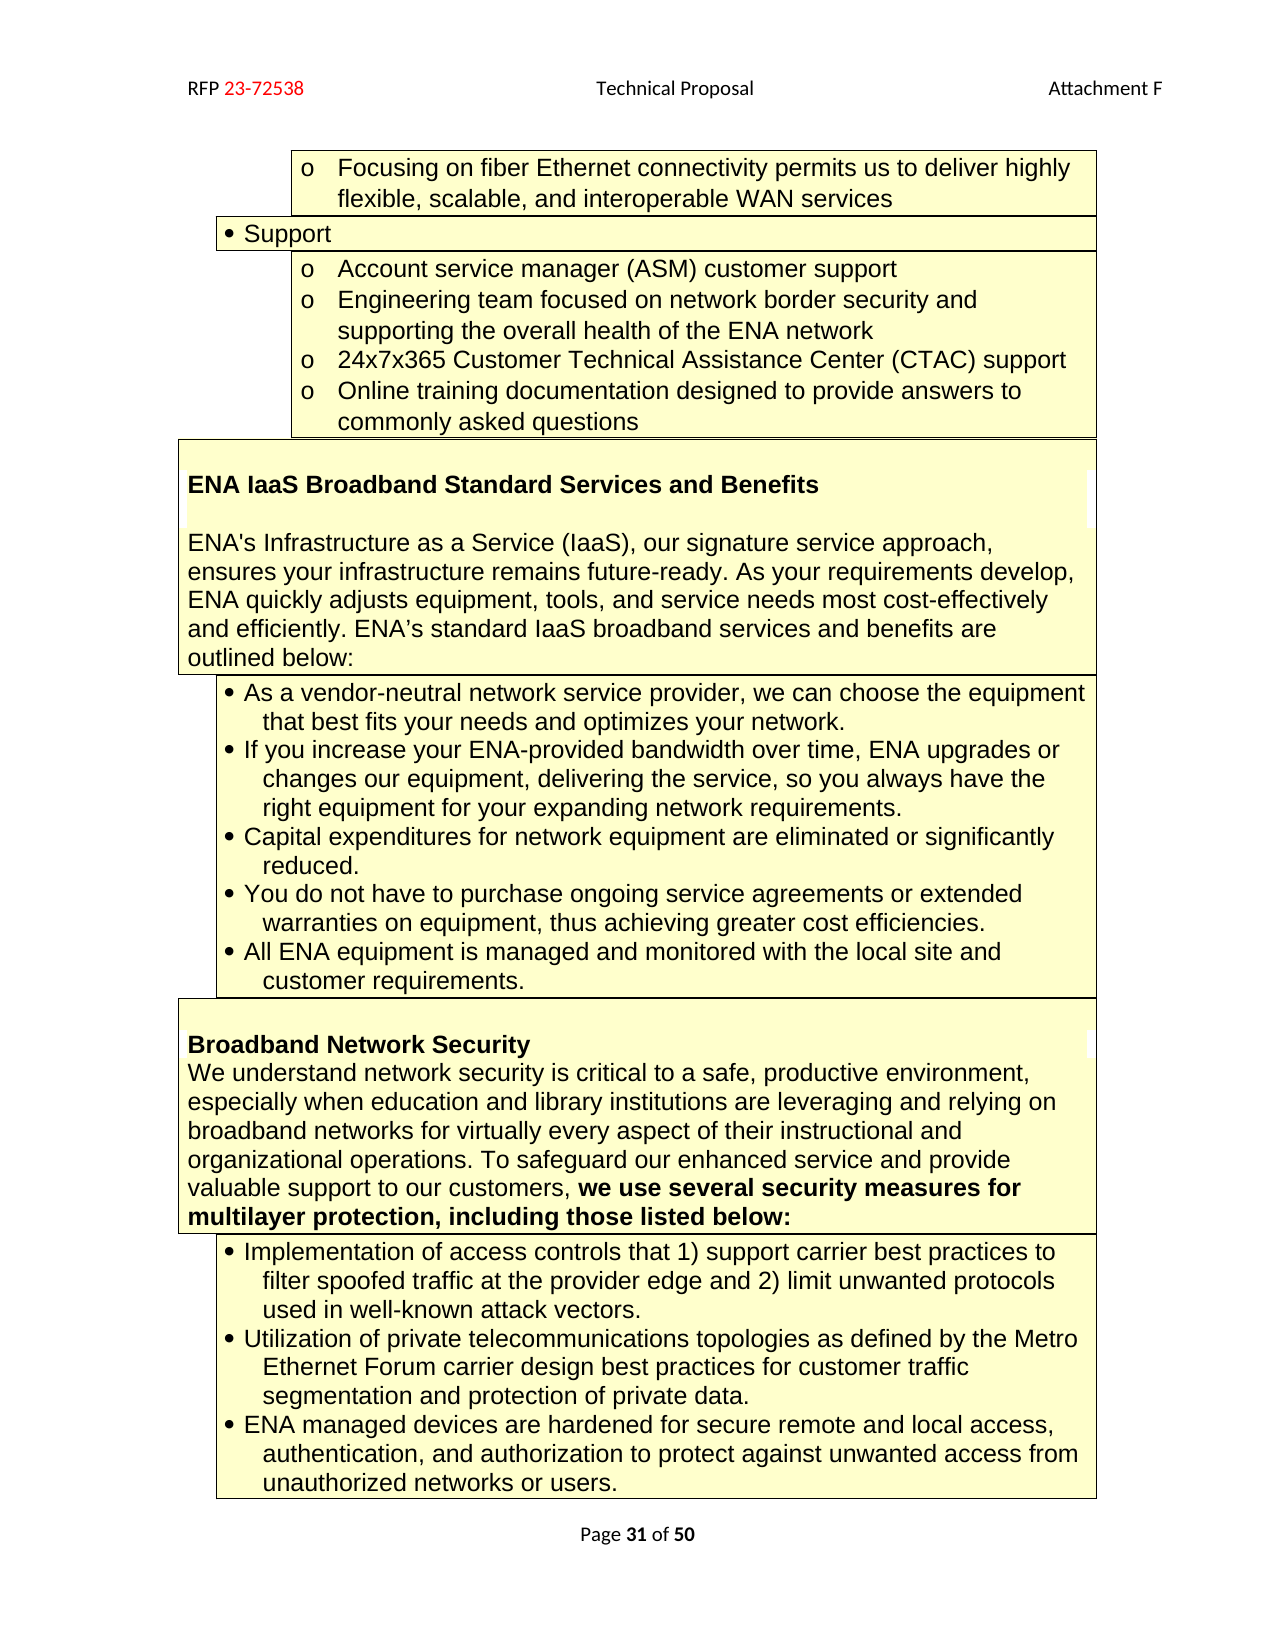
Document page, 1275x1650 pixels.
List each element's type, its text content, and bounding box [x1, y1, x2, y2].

list As a vendor-neutral network service provider, we can choose the equipment that best fits your needs and optimizes your network. [217, 676, 1096, 732]
list Engineering team focused on network border security and supporting the overall health of the ENA network [292, 282, 1096, 342]
list Implementation of access controls that 1) support carrier best practices to filter spoofed traffic at the provider edge and 2) limit unwanted protocols used in well-known attack vectors. [217, 1235, 1096, 1320]
list Account service manager (ASM) customer support [292, 252, 1096, 282]
list 24x7x365 Customer Technical Assistance Center (CTAC) support [292, 342, 1096, 373]
text ENA IaaS Broadband Standard Services and Benefits [187, 470, 1087, 499]
list You do not have to purchase ongoing service agreements or extended warranties on equipment, thus achieving greater cost efficiencies. [217, 876, 1096, 934]
list If you increase your ENA-provided bandwidth over time, ENA upgrades or changes our equipment, delivering the service, so you always have the right equipment for your expanding network requirements. [217, 732, 1096, 819]
list Support [217, 217, 1096, 250]
text Broadband Network Security [187, 1030, 1087, 1055]
text We understand network security is critical to a safe, productive environment, especially when education and library institutions are leveraging and relying on broadband networks for virtually every aspect of their instructional and organizational operations. To safeguard our enhanced service and provide valuable support to our customers, we use several security measures for multilayer protection, including those listed below: [179, 1055, 1096, 1233]
list ENA managed devices are hardened for secure remote and local access, authentication, and authorization to protect against unwanted access from unauthorized networks or users. [217, 1407, 1096, 1498]
list Online training documentation designed to provide answers to commonly asked questions [292, 373, 1096, 437]
list All ENA equipment is managed and monitored with the local site and customer requirements. [217, 934, 1096, 997]
text ENA's Infrastructure as a Service (IaaS), our signature service approach, ensures your infrastructure remains future-ready. As your requirements develop, ENA quickly adjusts equipment, tools, and service needs most cost-effectively and efficiently. ENA’s standard IaaS broadband services and benefits are outlined below: [179, 525, 1096, 674]
list Focusing on fiber Ethernet connectivity permits us to deliver highly flexible, scalable, and interoperable WAN services [292, 151, 1096, 215]
list Utilization of private telecommunications topologies as defined by the Metro Ethernet Forum carrier design best practices for customer traffic segmentation and protection of private data. [217, 1320, 1096, 1407]
list Capital expenditures for network equipment are eliminated or significantly reduced. [217, 819, 1096, 876]
